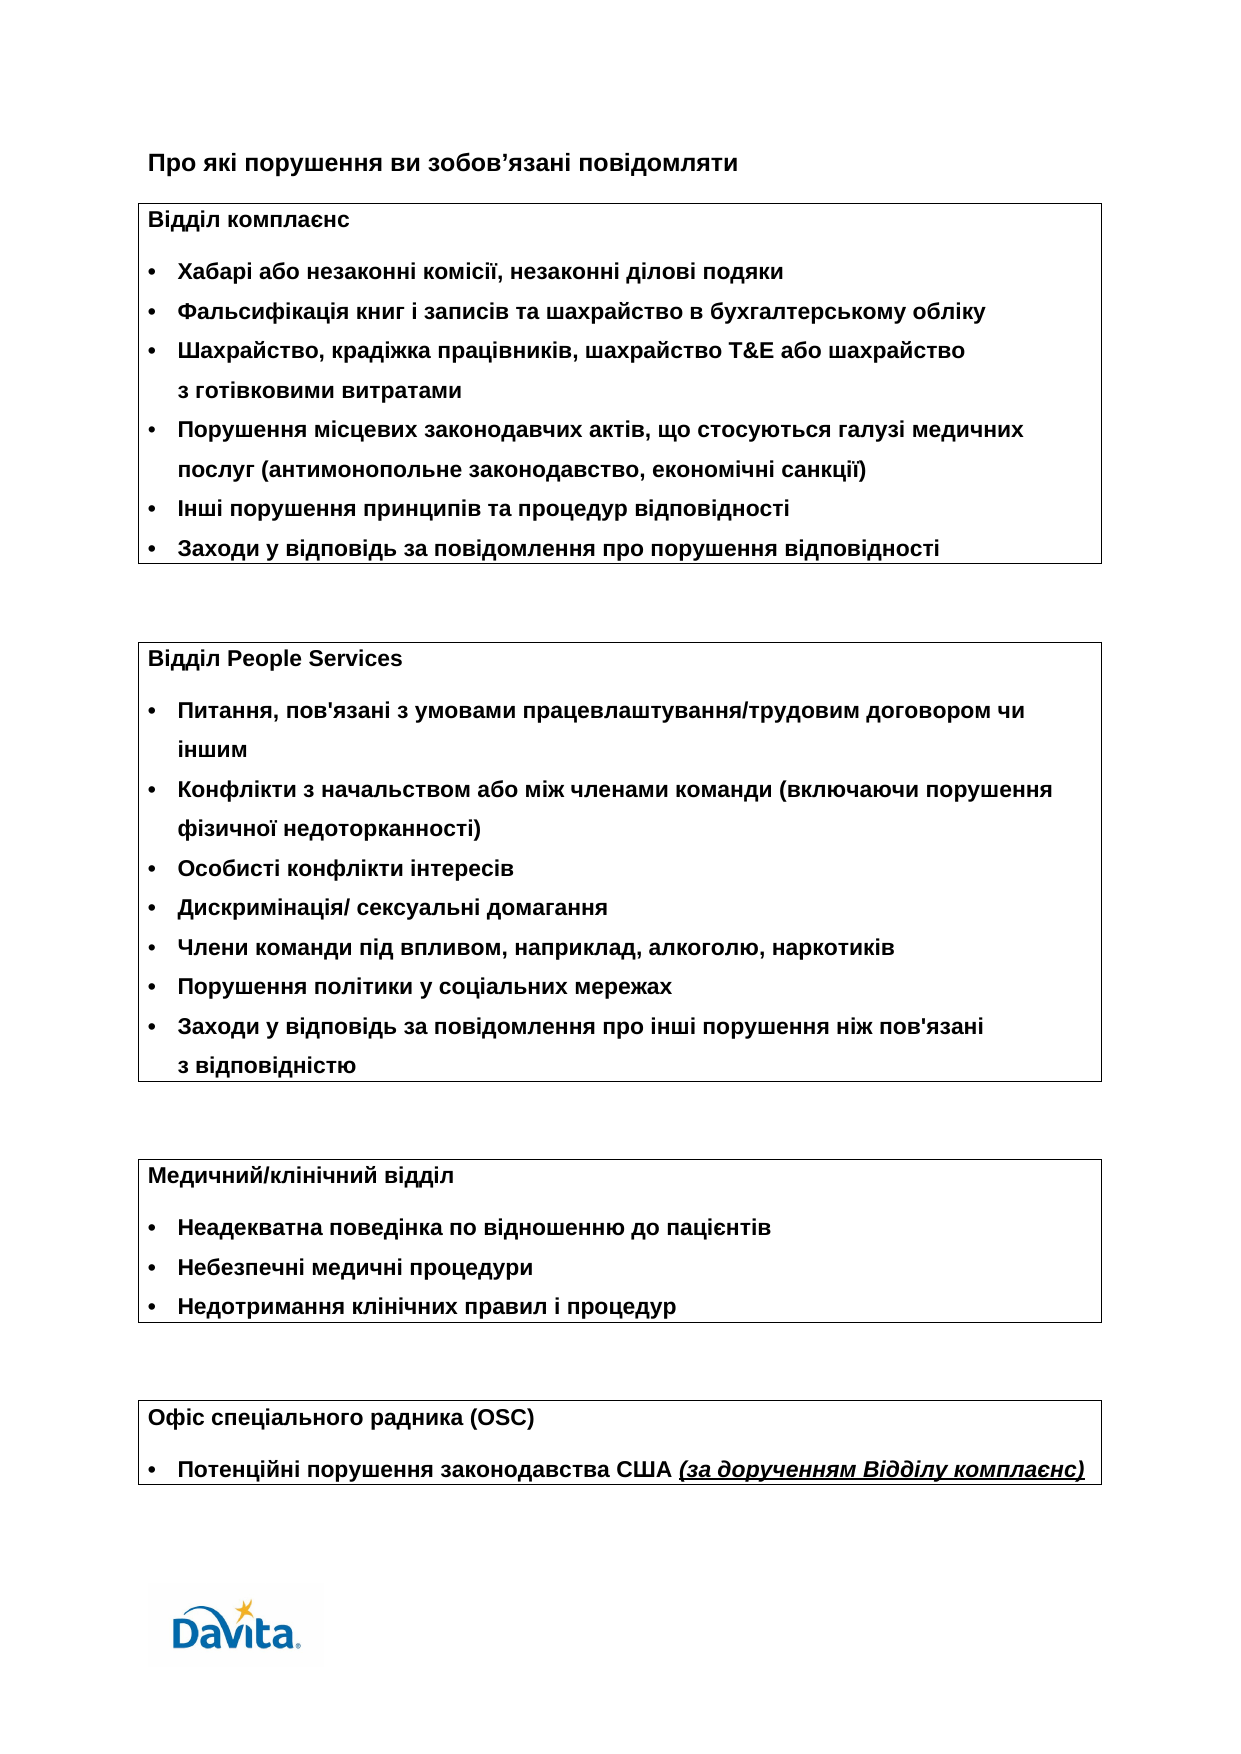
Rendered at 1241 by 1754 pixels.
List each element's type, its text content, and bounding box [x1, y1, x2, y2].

text • Порушення політики у соціальних мережах [139, 970, 1101, 999]
text Про які порушення ви зобов’язані повідомляти [148, 148, 1093, 176]
text • Члени команди під впливом, наприклад, алкоголю, наркотиків [139, 931, 1101, 960]
text • Недотримання клінічних правил і процедур [139, 1290, 1101, 1322]
text • Заходи у відповідь за повідомлення про інші порушення ніж пов'язані з відповідністю [139, 1009, 1101, 1081]
picture [147, 1583, 325, 1667]
text • Інші порушення принципів та процедур відповідності [139, 492, 1101, 522]
text Офіс спеціального радника (OSC) [139, 1401, 1101, 1430]
text • Хабарі або незаконні комісії, незаконні ділові подяки [139, 255, 1101, 285]
text • Потенційні порушення законодавства США (за дорученням Відділу комплаєнс) [139, 1452, 1101, 1484]
text Відділ комплаєнс [139, 204, 1101, 233]
text • Особисті конфлікти інтересів [139, 852, 1101, 881]
text • Порушення місцевих законодавчих актів, що стосуються галузі медичних послуг (антимонопольне законодавство, економічні санкції) [139, 413, 1101, 482]
text • Шахрайство, крадіжка працівників, шахрайство T&E або шахрайство з готівковими витратами [139, 334, 1101, 403]
text • Дискримінація/ сексуальні домагання [139, 891, 1101, 921]
text • Небезпечні медичні процедури [139, 1251, 1101, 1280]
text • Заходи у відповідь за повідомлення про порушення відповідності [139, 532, 1101, 563]
text • Фальсифікація книг і записів та шахрайство в бухгалтерському обліку [139, 295, 1101, 324]
text Відділ People Services [139, 643, 1101, 671]
text • Неадекватна поведінка по відношенню до пацієнтів [139, 1211, 1101, 1241]
text • Питання, пов'язані з умовами працевлаштування/трудовим договором чи іншим [139, 694, 1101, 763]
text Медичний/клінічний відділ [139, 1160, 1101, 1189]
text • Конфлікти з начальством або між членами команди (включаючи порушення фізичної недоторканності) [139, 773, 1101, 842]
